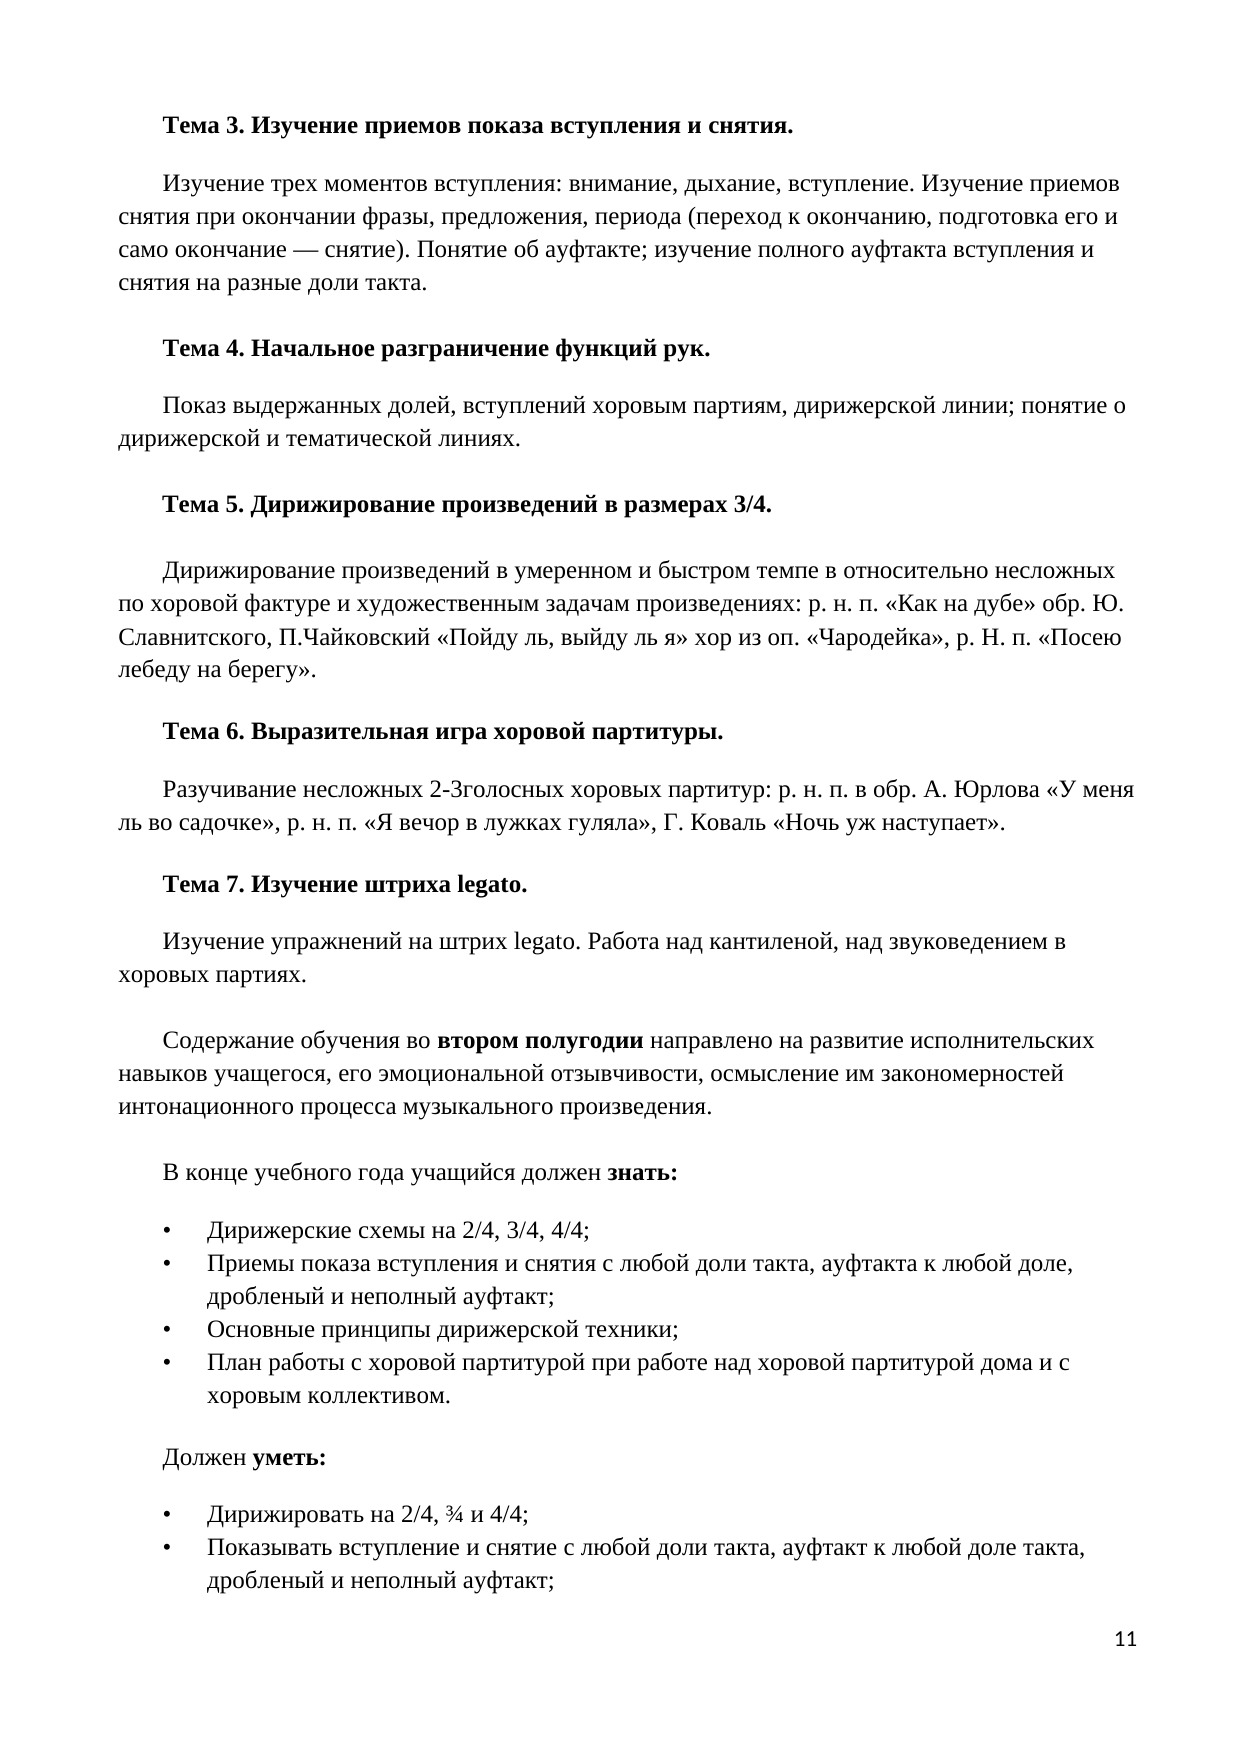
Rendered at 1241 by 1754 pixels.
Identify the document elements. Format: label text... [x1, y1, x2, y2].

text Тема 6. Выразительная игра хоровой партитуры. [118, 716, 1137, 745]
list Приемы показа вступления и снятия с любой доли такта, ауфтакта к любой доле, дробленый и неполный ауфтакт; [162, 1248, 1137, 1309]
text Должен уметь: [118, 1442, 1137, 1470]
text Разучивание несложных 2-3голосных хоровых партитур: р. н. п. в обр. А. Юрлова «У меня ль во садочке», р. н. п. «Я вечор в лужках гуляла», Г. Коваль «Ночь уж наступает». [118, 774, 1137, 836]
text Изучение трех моментов вступления: внимание, дыхание, вступление. Изучение приемов снятия при окончании фразы, предложения, периода (переход к окончанию, подготовка его и само окончание — снятие). Понятие об ауфтакте; изучение полного ауфтакта вступления и снятия на разные доли такта. [118, 168, 1137, 296]
text Дирижирование произведений в умеренном и быстром темпе в относительно несложных по хоровой фактуре и художественным задачам произведениях: р. н. п. «Как на дубе» обр. Ю. Славнитского, П.Чайковский «Пойду ль, выйду ль я» хор из оп. «Чародейка», р. Н. п. «Посею лебеду на берегу». [118, 556, 1137, 683]
list Основные принципы дирижерской техники; [162, 1314, 1137, 1343]
list Показывать вступление и снятие с любой доли такта, ауфтакт к любой доле такта, дробленый и неполный ауфтакт; [162, 1532, 1137, 1594]
list Дирижировать на 2/4, ¾ и 4/4; [162, 1499, 1137, 1528]
list Дирижерские схемы на 2/4, 3/4, 4/4; [162, 1215, 1137, 1243]
text Тема 3. Изучение приемов показа вступления и снятия. [118, 110, 1137, 139]
list План работы с хоровой партитурой при работе над хоровой партитурой дома и с хоровым коллективом. [162, 1347, 1137, 1409]
text В конце учебного года учащийся должен знать: [118, 1157, 1137, 1186]
text Тема 4. Начальное разграничение функций рук. [118, 333, 1137, 390]
text Тема 7. Изучение штриха legato. [118, 869, 1137, 897]
text Содержание обучения во втором полугодии направлено на развитие исполнительских навыков учащегося, его эмоциональной отзывчивости, осмысление им закономерностей интонационного процесса музыкального произведения. [118, 1025, 1137, 1120]
text Показ выдержанных долей, вступлений хоровым партиям, дирижерской линии; понятие о дирижерской и тематической линиях. Тема 5. Дирижирование произведений в размерах 3/4. [118, 390, 1137, 518]
text Изучение упражнений на штрих legato. Работа над кантиленой, над звуковедением в хоровых партиях. [118, 926, 1137, 988]
